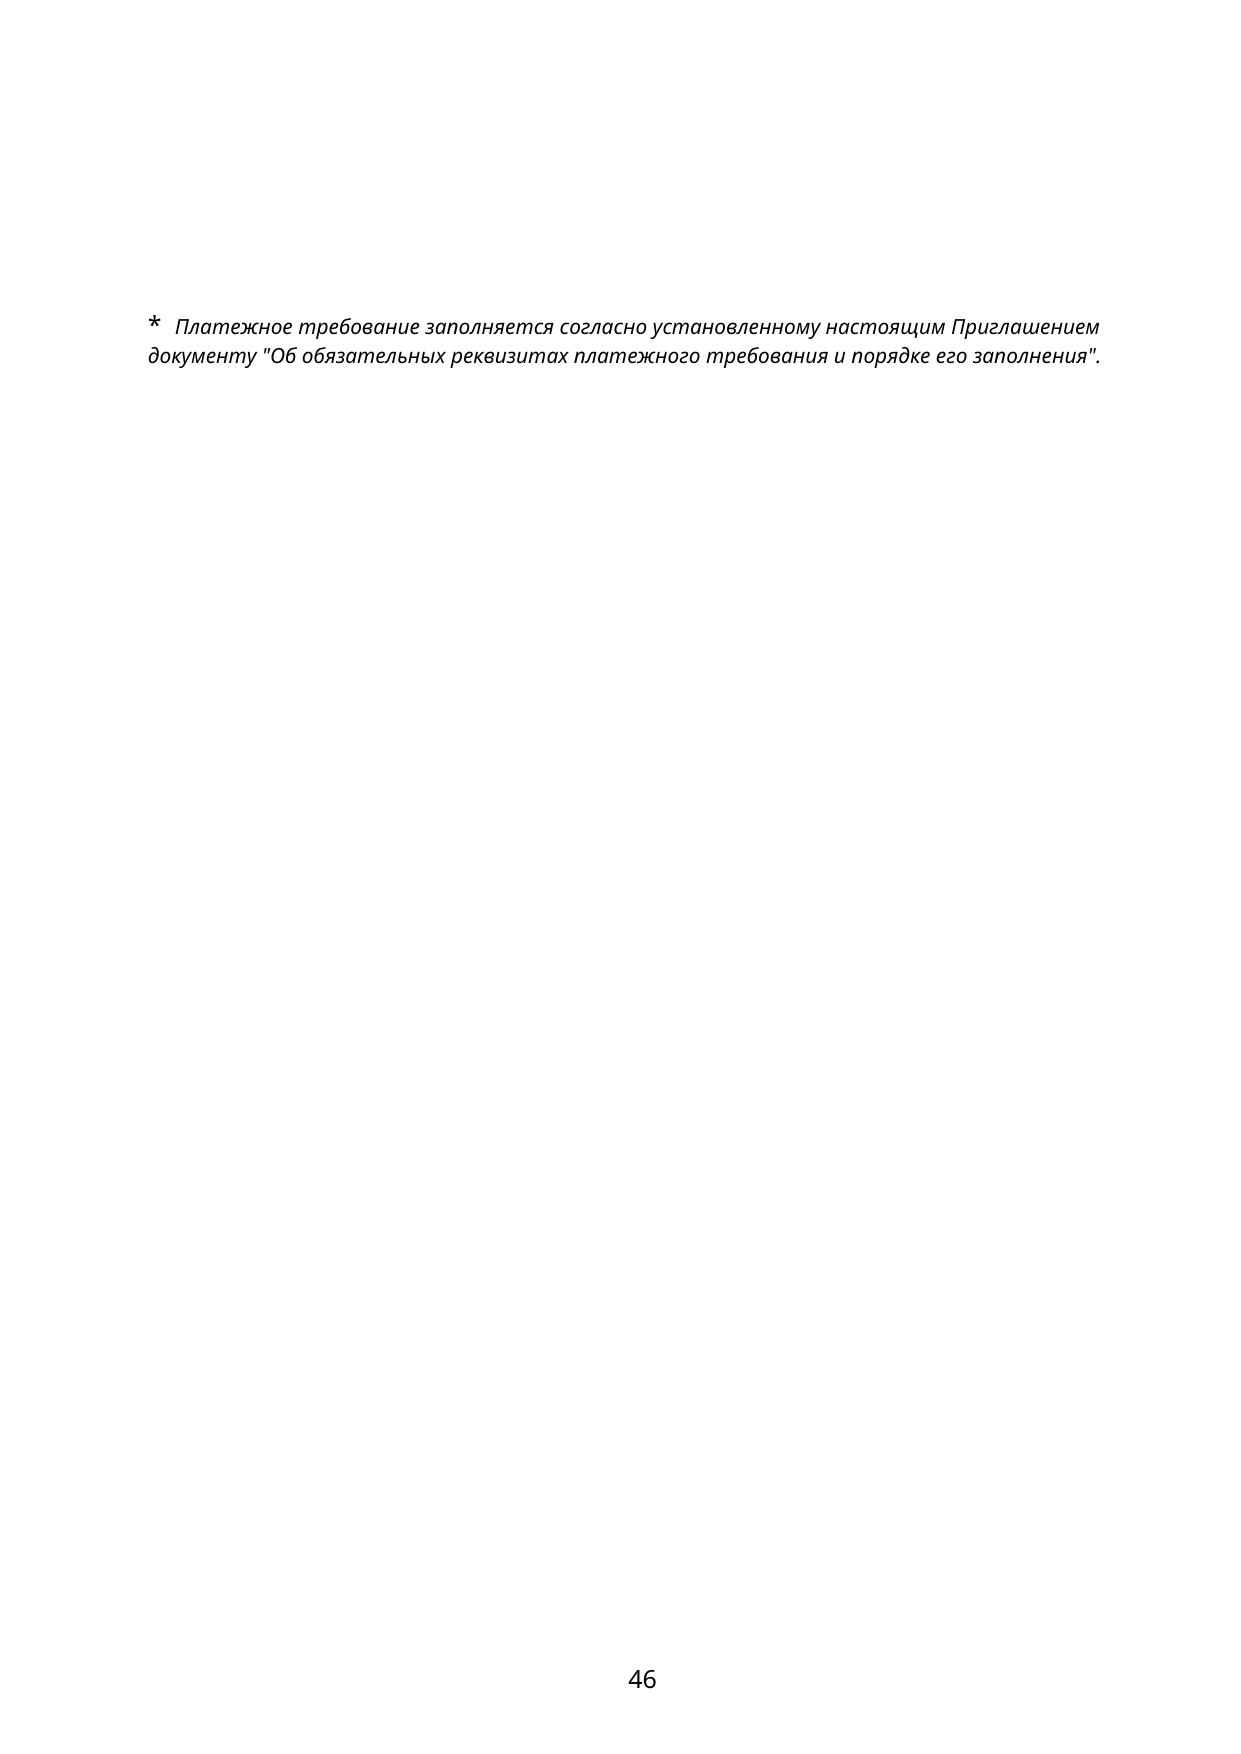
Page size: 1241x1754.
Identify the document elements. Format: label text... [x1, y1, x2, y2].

text * Платежное требование заполняется согласно установленному настоящим Приглашением документу "Об обязательных реквизитах платежного требования и порядке его заполнения". [148, 308, 1137, 370]
